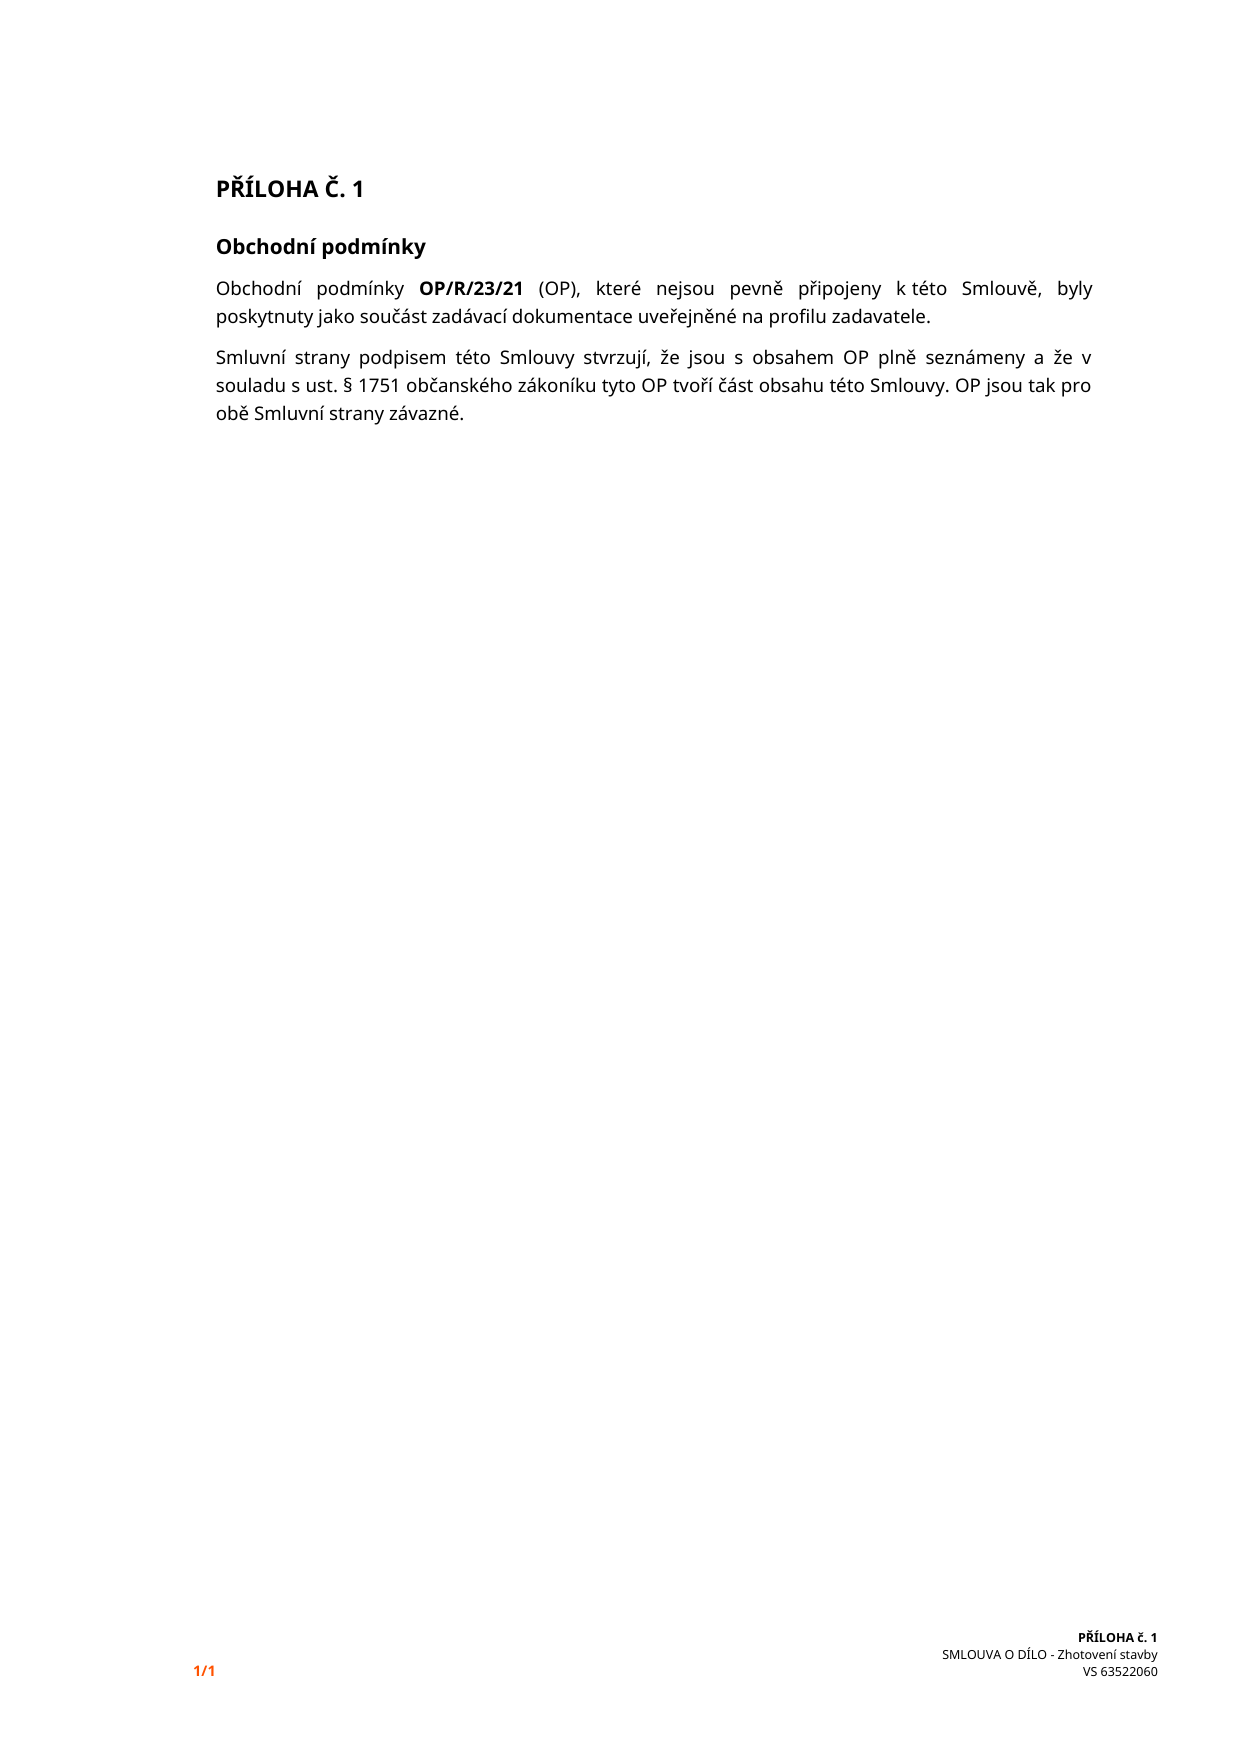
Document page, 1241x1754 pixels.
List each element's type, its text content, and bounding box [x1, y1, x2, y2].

text Příloha č. 1 [216, 172, 1093, 204]
text Obchodní podmínky [216, 232, 1093, 260]
text Smluvní strany podpisem této Smlouvy stvrzují, že jsou s obsahem OP plně seznámeny a že v souladu s ust. § 1751 občanského zákoníku tyto OP tvoří část obsahu této Smlouvy. OP jsou tak pro obě Smluvní strany závazné. [216, 344, 1093, 426]
text Obchodní podmínky OP/R/23/21 (OP), které nejsou pevně připojeny k této Smlouvě, byly poskytnuty jako součást zadávací dokumentace uveřejněné na profilu zadavatele. [216, 276, 1093, 329]
